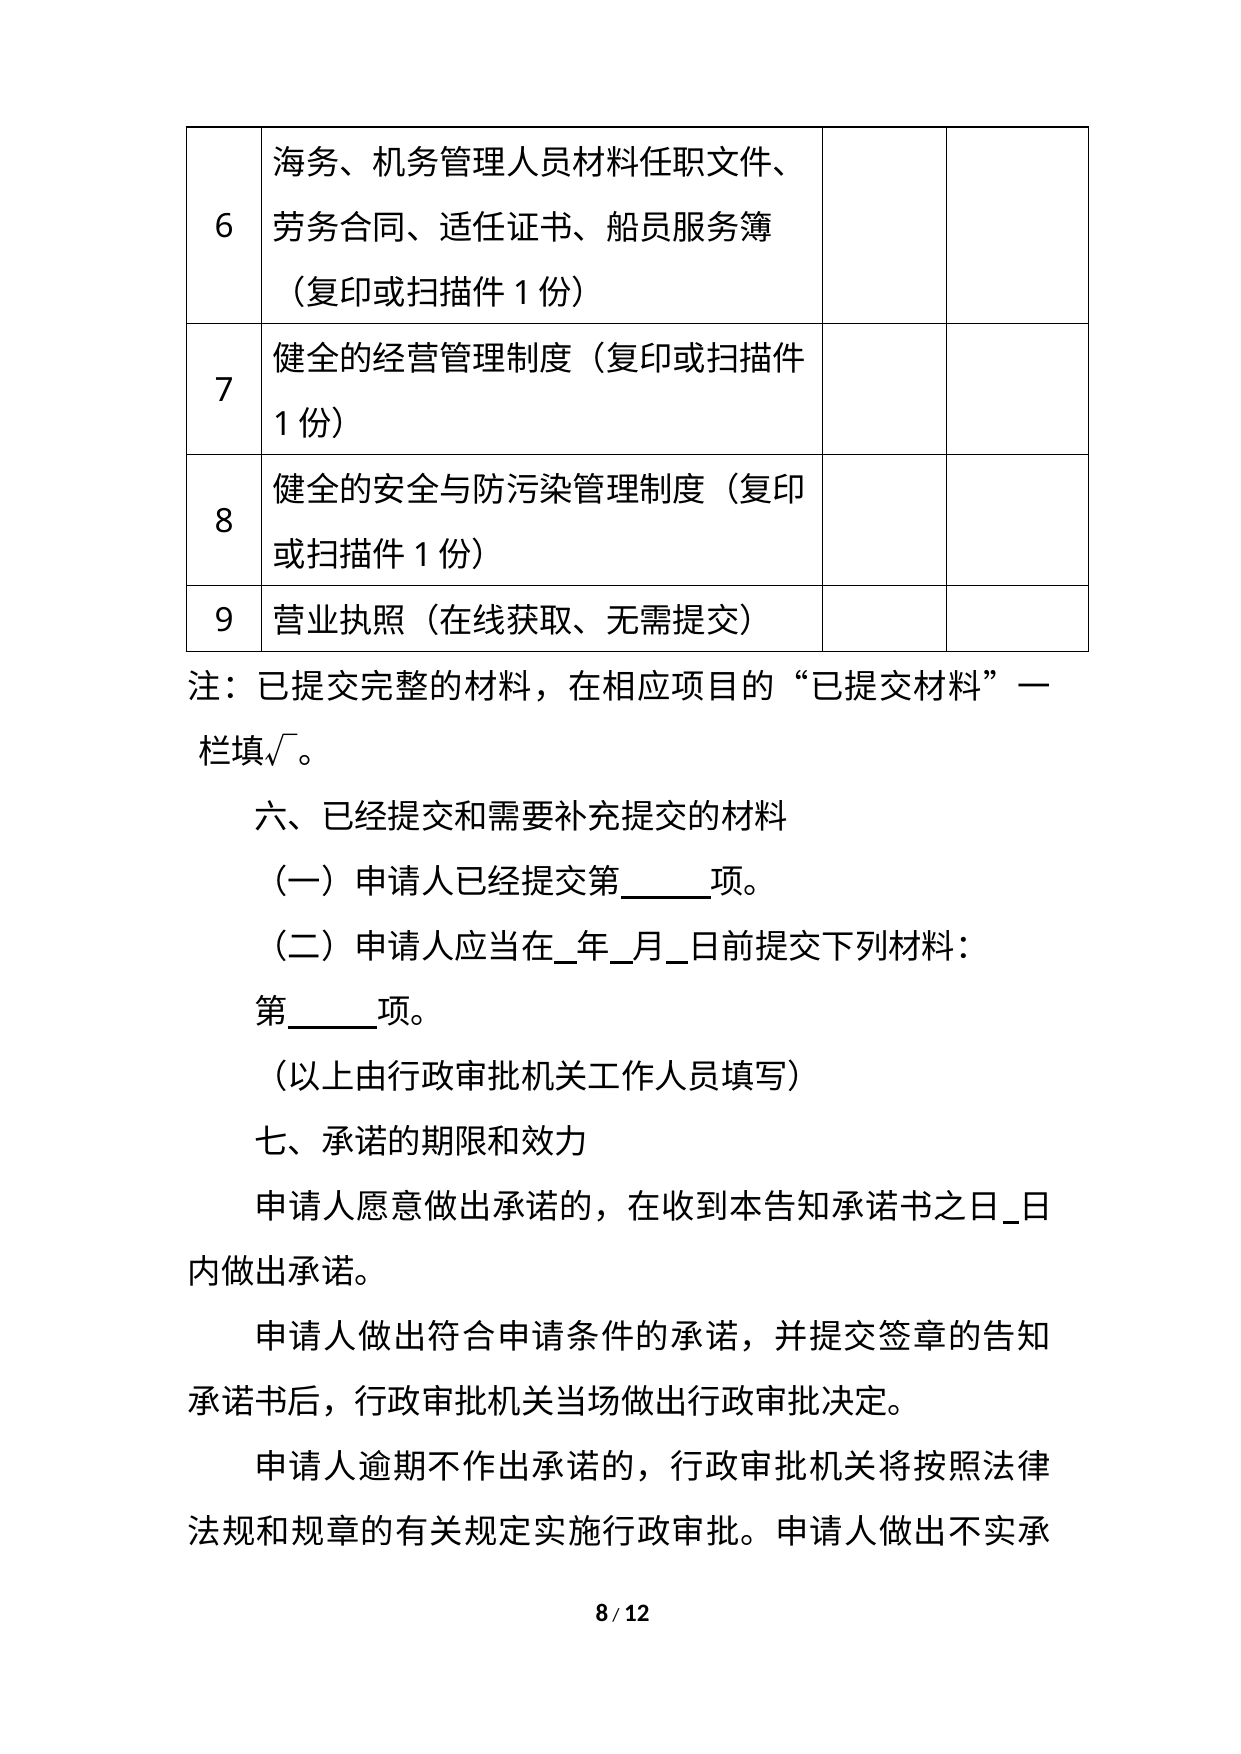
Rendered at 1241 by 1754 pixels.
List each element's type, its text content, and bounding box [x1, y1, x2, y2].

table_cell [947, 586, 1088, 651]
table_cell 海务、机务管理人员材料任职文件、劳务合同、适任证书、船员服务簿（复印或扫描件1份） [262, 128, 822, 322]
text （二）申请人应当在 年 月 日前提交下列材料： [187, 912, 1053, 977]
table_cell 7 [187, 324, 261, 453]
table_cell [823, 586, 946, 651]
table_cell 9 [187, 586, 261, 651]
text 七、承诺的期限和效力 [187, 1107, 1053, 1172]
table_cell 健全的经营管理制度（复印或扫描件1份） [262, 324, 822, 453]
table_cell 健全的安全与防污染管理制度（复印或扫描件1份） [262, 455, 822, 584]
table_cell [823, 128, 946, 322]
text 申请人做出符合申请条件的承诺，并提交签章的告知承诺书后，行政审批机关当场做出行政审批决定。 [187, 1302, 1053, 1432]
table_cell 6 [187, 128, 261, 322]
text 六、已经提交和需要补充提交的材料 [187, 782, 1053, 847]
table_cell [947, 455, 1088, 584]
table_cell 营业执照（在线获取、无需提交） [262, 586, 822, 651]
text 注：已提交完整的材料，在相应项目的“已提交材料”一栏填√。 [187, 652, 1053, 782]
text 申请人愿意做出承诺的，在收到本告知承诺书之日 日内做出承诺。 [187, 1172, 1053, 1302]
table_cell [823, 324, 946, 453]
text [187, 1432, 1053, 1562]
text （一）申请人已经提交第 项。 [187, 847, 1053, 912]
table_cell [823, 455, 946, 584]
table_cell 8 [187, 455, 261, 584]
text 第 项。 [187, 977, 1053, 1042]
table_cell [947, 128, 1088, 322]
table_cell [947, 324, 1088, 453]
text （以上由行政审批机关工作人员填写） [187, 1042, 1053, 1107]
